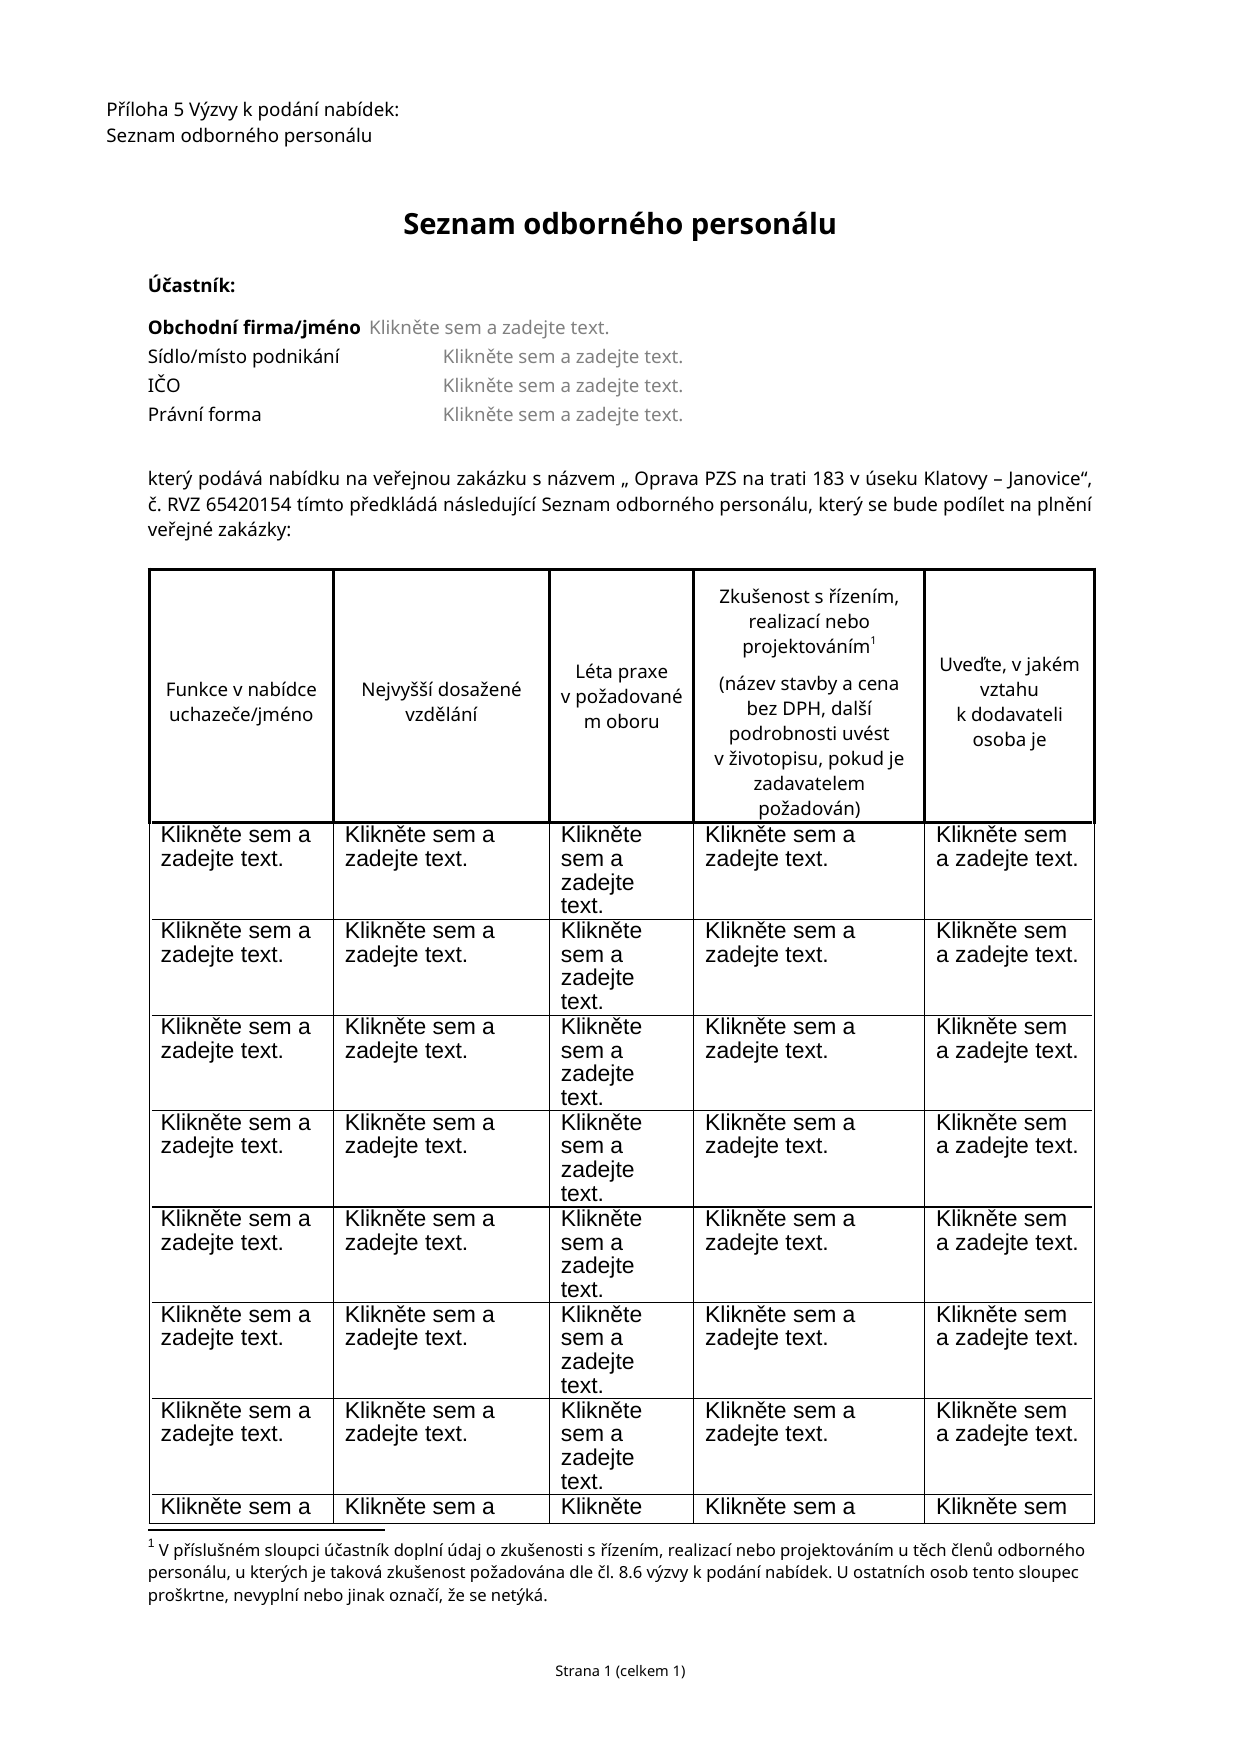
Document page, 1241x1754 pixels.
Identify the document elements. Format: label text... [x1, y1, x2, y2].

text Obchodní firma/jméno [148, 311, 1093, 340]
table_header Léta praxe v požadovaném oboru [551, 571, 692, 821]
text Sídlo/místo podnikání [148, 340, 1093, 369]
text který podává nabídku na veřejnou zakázku s názvem „ Oprava PZS na trati 183 v úseku Klatovy – Janovice“, č. RVZ 65420154 tímto předkládá následující Seznam odborného personálu, který se bude podílet na plnění veřejné zakázky: [148, 465, 1093, 542]
text IČO [148, 369, 1093, 398]
text Právní forma [148, 398, 1093, 427]
table_header Nejvyšší dosažené vzdělání [335, 571, 548, 821]
table_header Zkušenost s řízením, realizací nebo projektováním (název stavby a cena bez DPH, další podrobnosti uvést v životopisu, pokud je zadavatelem požadován) [695, 571, 923, 821]
table_header Funkce v nabídce uchazeče/jméno [151, 571, 332, 821]
table_header Uveďte, v jakém vztahu k dodavateli osoba je [926, 571, 1093, 821]
text Účastník: [148, 268, 1093, 299]
title Seznam odborného personálu [148, 203, 1093, 243]
